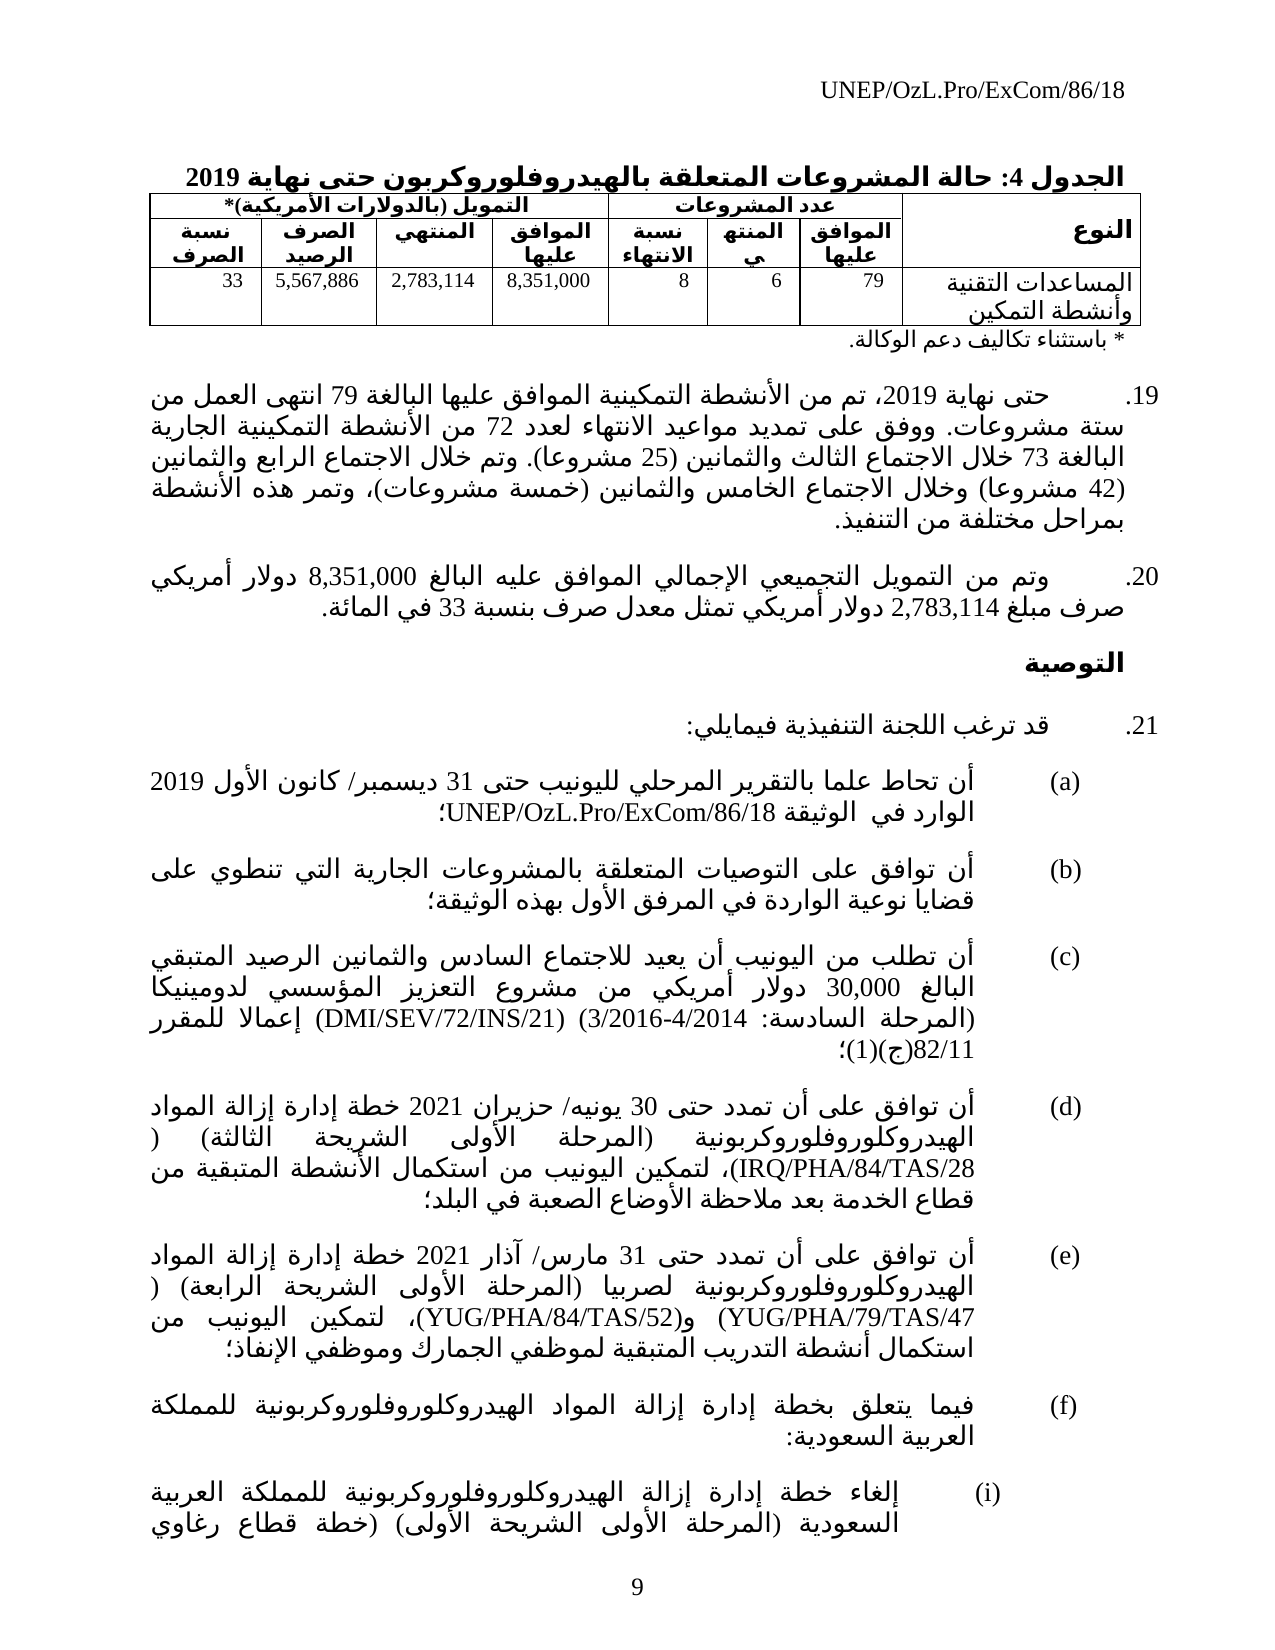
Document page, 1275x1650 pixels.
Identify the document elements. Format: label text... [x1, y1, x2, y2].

table_cell الصرف الرصيد [262, 219, 376, 267]
table_cell 2,783,114 [377, 268, 492, 325]
subtitle فيما يتعلق بخطة إدارة إزالة المواد الهيدروكلوروفلوروكربونية للمملكة العربية السعودية: [150, 1389, 1050, 1451]
subtitle وتم من التمويل التجميعي الإجمالي الموافق عليه البالغ 8,351,000 دولار أمريكي صرف مبلغ 2,783,114 دولار أمريكي تمثل معدل صرف بنسبة 33 في المائة. [150, 560, 1125, 622]
subtitle أن توافق على أن تمدد حتى 30 يونيه/ حزيران 2021 خطة إدارة إزالة المواد الهيدروكلوروفلوروكربونية (المرحلة الأولى الشريحة الثالثة) (IRQ/PHA/84/TAS/28)، لتمكين اليونيب من استكمال الأنشطة المتبقية من قطاع الخدمة بعد ملاحظة الأوضاع الصعبة في البلد؛ [150, 1089, 1050, 1214]
table_cell الموافق عليها [801, 218, 902, 267]
subtitle الجدول 4: حالة المشروعات المتعلقة بالهيدروفلوروكربون حتى نهاية 2019 [150, 161, 1125, 192]
table_header عدد المشروعات [609, 194, 902, 217]
table_cell 5,567,886 [262, 268, 376, 325]
subtitle قد ترغب اللجنة التنفيذية فيمايلي: [150, 709, 1125, 740]
text التوصية [150, 647, 1125, 678]
table_cell 8 [609, 268, 707, 325]
subtitle أن توافق على أن تمدد حتى 31 مارس/ آذار 2021 خطة إدارة إزالة المواد الهيدروكلوروفلوروكربونية لصربيا (المرحلة الأولى الشريحة الرابعة) (YUG/PHA/79/TAS/47) و(YUG/PHA/84/TAS/52)، لتمكين اليونيب من استكمال أنشطة التدريب المتبقية لموظفي الجمارك وموظفي الإنفاذ؛ [150, 1239, 1050, 1364]
table_cell 79 [801, 268, 902, 325]
table_cell المنتهي [377, 219, 492, 267]
table_cell نسبة الانتهاء [609, 219, 707, 267]
table_cell 6 [708, 268, 799, 325]
table_cell نسبة الصرف [151, 219, 261, 267]
subtitle أن توافق على التوصيات المتعلقة بالمشروعات الجارية التي تنطوي على قضايا نوعية الواردة في المرفق الأول بهذه الوثيقة؛ [150, 853, 1050, 915]
title * باستثناء تكاليف دعم الوكالة. [150, 326, 1125, 353]
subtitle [150, 1476, 975, 1538]
table_header التمويل (بالدولارات الأمريكية)* [151, 194, 608, 217]
table_header النوع [903, 194, 1140, 267]
table_cell 33 [151, 268, 261, 325]
subtitle حتى نهاية 2019، تم من الأنشطة التمكينية الموافق عليها البالغة 79 انتهى العمل من ستة مشروعات. ووفق على تمديد مواعيد الانتهاء لعدد 72 من الأنشطة التمكينية الجارية البالغة 73 خلال الاجتماع الثالث والثمانين (25 مشروعا). وتم خلال الاجتماع الرابع والثمانين (42 مشروعا) وخلال الاجتماع الخامس والثمانين (خمسة مشروعات)، وتمر هذه الأنشطة بمراحل مختلفة من التنفيذ. [150, 379, 1125, 535]
table_cell الموافق عليها [493, 219, 608, 267]
subtitle أن تحاط علما بالتقرير المرحلي لليونيب حتى 31 ديسمبر/ كانون الأول 2019 الوارد في الوثيقة UNEP/OzL.Pro/ExCom/86/18؛ [150, 765, 1050, 828]
table_cell 8,351,000 [493, 268, 608, 325]
table_cell المنتهي [708, 219, 799, 267]
table_cell المساعدات التقنية وأنشطة التمكين [903, 268, 1140, 325]
subtitle أن تطلب من اليونيب أن يعيد للاجتماع السادس والثمانين الرصيد المتبقي البالغ 30,000 دولار أمريكي من مشروع التعزيز المؤسسي لدومينيكا (المرحلة السادسة: 4/2014-3/2016) (DMI/SEV/72/INS/21) إعمالا للمقرر 82/11(ج)(1)؛ [150, 940, 1050, 1064]
